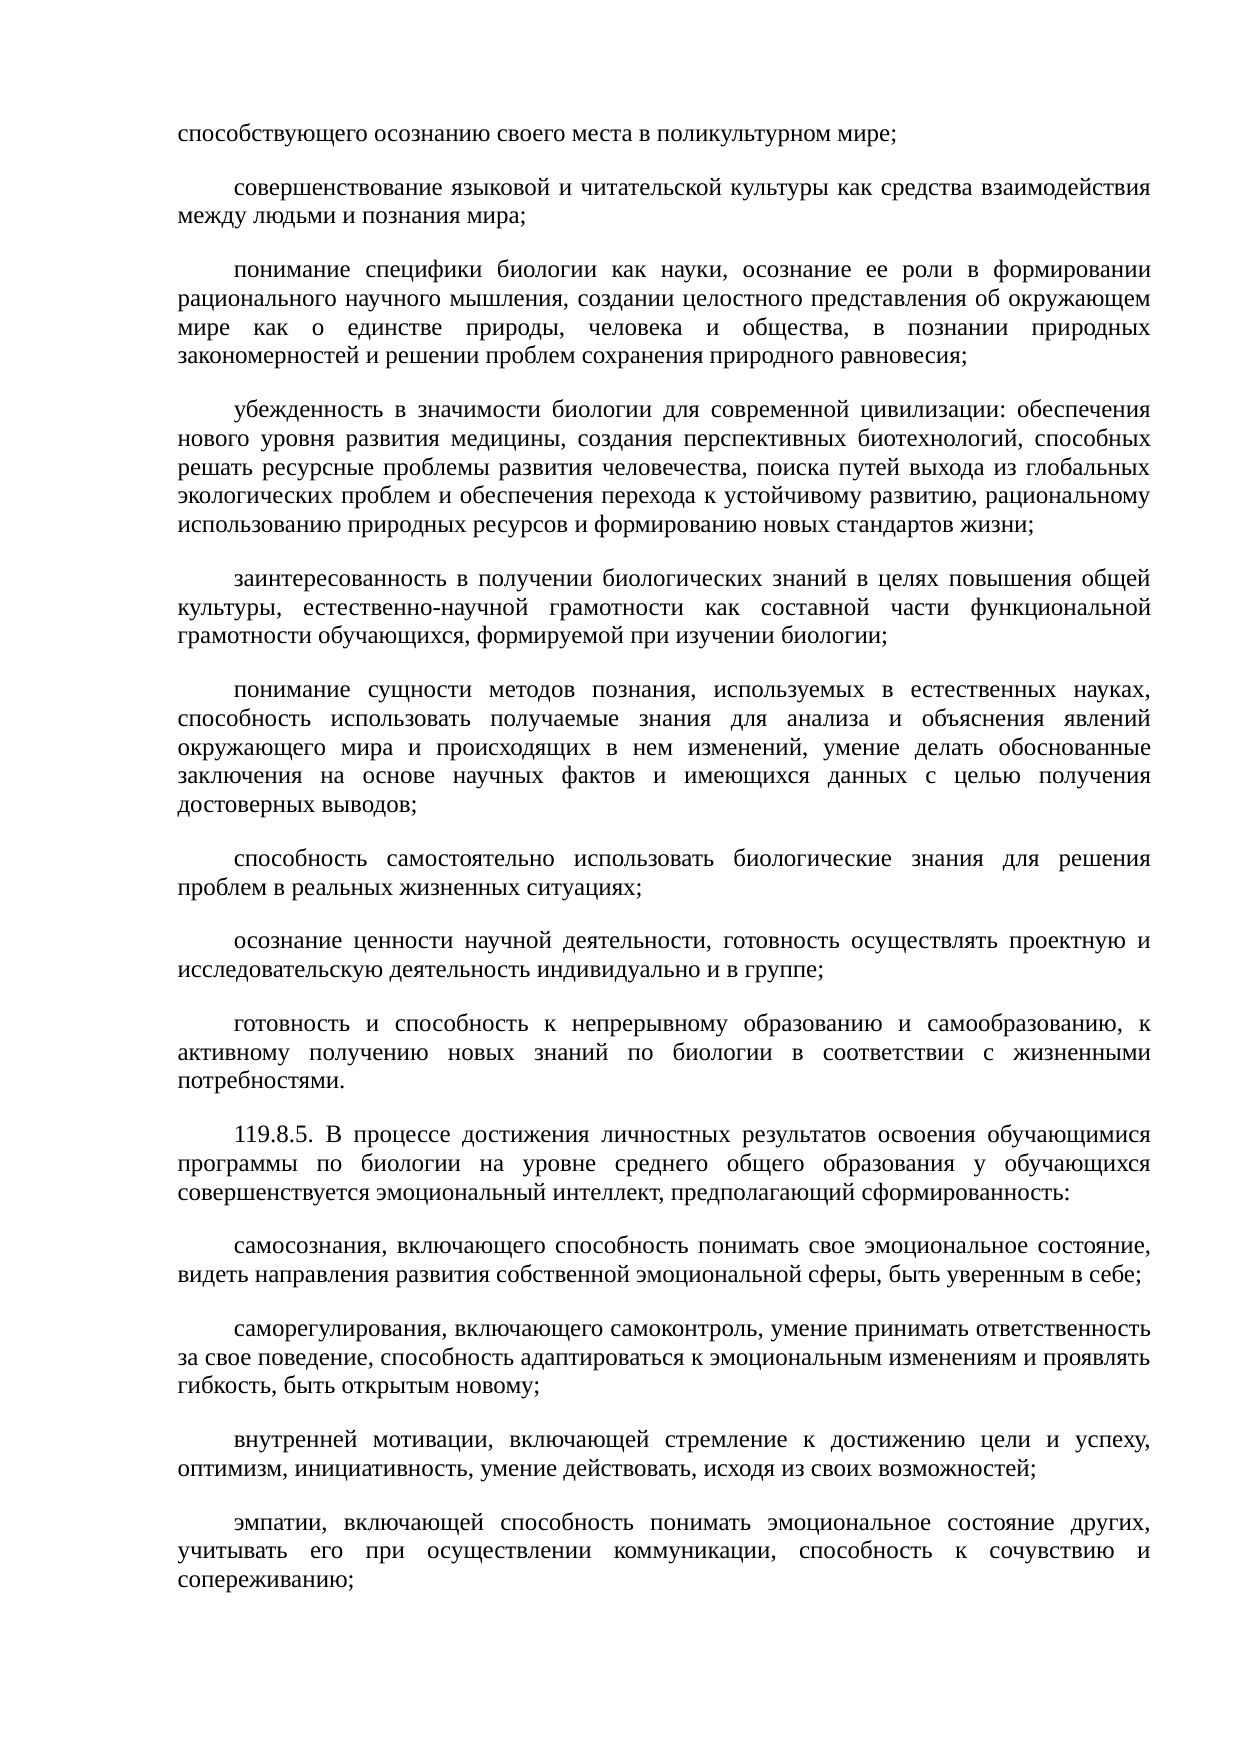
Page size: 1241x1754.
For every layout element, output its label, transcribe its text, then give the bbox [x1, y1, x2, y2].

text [177, 118, 1152, 147]
text способность самостоятельно использовать биологические знания для решения проблем в реальных жизненных ситуациях; [177, 843, 1152, 901]
text эмпатии, включающей способность понимать эмоциональное состояние других, учитывать его при осуществлении коммуникации, способность к сочувствию и сопереживанию; [177, 1507, 1152, 1593]
text самосознания, включающего способность понимать свое эмоциональное состояние, видеть направления развития собственной эмоциональной сферы, быть уверенным в себе; [177, 1231, 1152, 1288]
text саморегулирования, включающего самоконтроль, умение принимать ответственность за свое поведение, способность адаптироваться к эмоциональным изменениям и проявлять гибкость, быть открытым новому; [177, 1313, 1152, 1399]
text внутренней мотивации, включающей стремление к достижению цели и успеху, оптимизм, инициативность, умение действовать, исходя из своих возможностей; [177, 1424, 1152, 1482]
text совершенствование языковой и читательской культуры как средства взаимодействия между людьми и познания мира; [177, 172, 1152, 229]
text понимание сущности методов познания, используемых в естественных науках, способность использовать получаемые знания для анализа и объяснения явлений окружающего мира и происходящих в нем изменений, умение делать обоснованные заключения на основе научных фактов и имеющихся данных с целью получения достоверных выводов; [177, 674, 1152, 818]
text осознание ценности научной деятельности, готовность осуществлять проектную и исследовательскую деятельность индивидуально и в группе; [177, 926, 1152, 983]
text убежденность в значимости биологии для современной цивилизации: обеспечения нового уровня развития медицины, создания перспективных биотехнологий, способных решать ресурсные проблемы развития человечества, поиска путей выхода из глобальных экологических проблем и обеспечения перехода к устойчивому развитию, рациональному использованию природных ресурсов и формированию новых стандартов жизни; [177, 394, 1152, 538]
text готовность и способность к непрерывному образованию и самообразованию, к активному получению новых знаний по биологии в соответствии с жизненными потребностями. [177, 1008, 1152, 1094]
text 119.8.5. В процессе достижения личностных результатов освоения обучающимися программы по биологии на уровне среднего общего образования у обучающихся совершенствуется эмоциональный интеллект, предполагающий сформированность: [177, 1119, 1152, 1206]
text заинтересованность в получении биологических знаний в целях повышения общей культуры, естественно-научной грамотности как составной части функциональной грамотности обучающихся, формируемой при изучении биологии; [177, 563, 1152, 649]
text понимание специфики биологии как науки, осознание ее роли в формировании рационального научного мышления, создании целостного представления об окружающем мире как о единстве природы, человека и общества, в познании природных закономерностей и решении проблем сохранения природного равновесия; [177, 254, 1152, 369]
